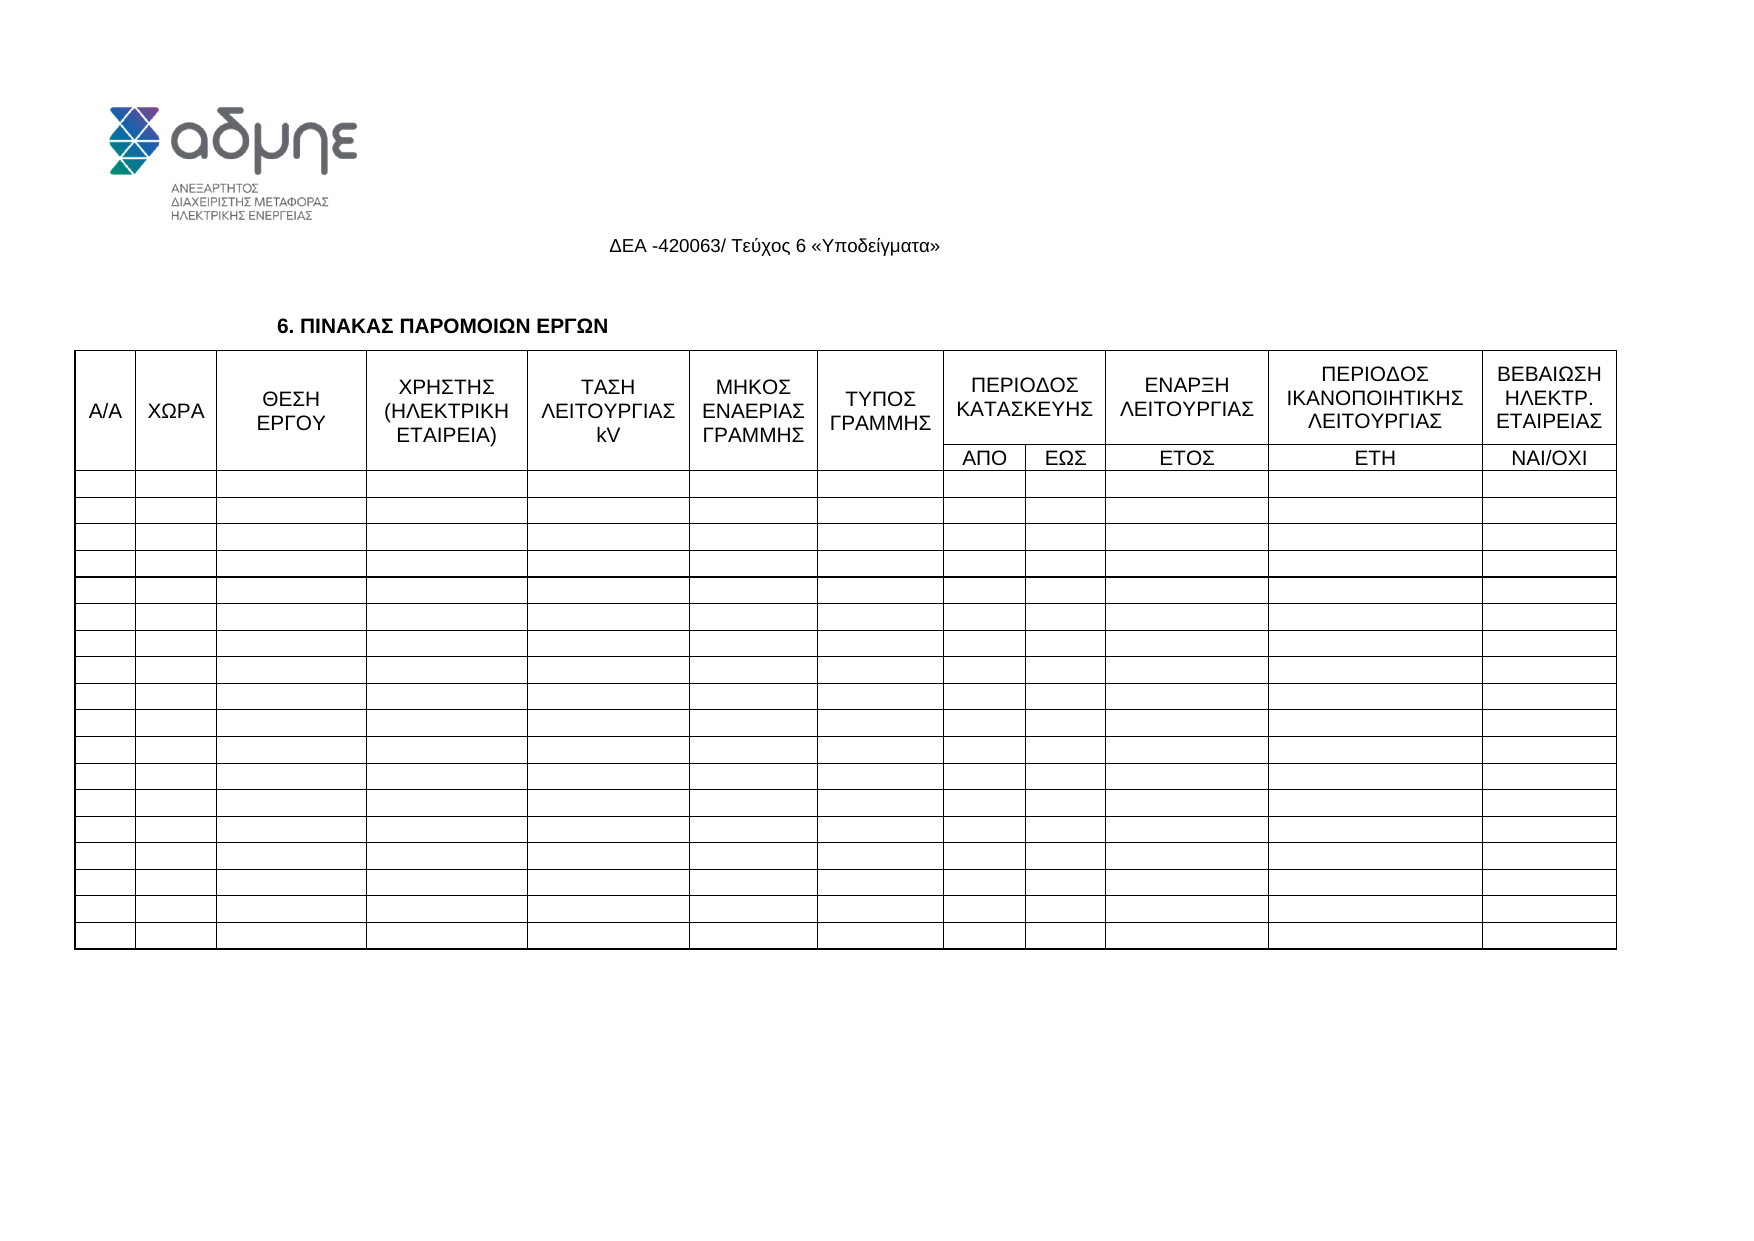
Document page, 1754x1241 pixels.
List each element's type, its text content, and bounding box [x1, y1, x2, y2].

table_cell [367, 843, 527, 869]
table_cell [136, 524, 216, 550]
table_cell [367, 604, 527, 629]
table_cell [528, 604, 689, 629]
table_cell ΕΤΗ [1269, 445, 1482, 470]
table_cell [1106, 604, 1268, 629]
table_cell [217, 657, 366, 683]
table_cell [944, 710, 1025, 736]
table_cell [528, 710, 689, 736]
table_cell [217, 843, 366, 869]
table_cell [1483, 843, 1616, 869]
table_cell [1026, 790, 1105, 816]
table_cell [217, 896, 366, 922]
table_cell [367, 710, 527, 736]
table_header ΤΑΣΗ ΛΕΙΤΟΥΡΓΙΑΣ kV [528, 351, 689, 470]
table_cell [690, 923, 817, 948]
table_cell [1106, 817, 1268, 842]
table_cell [217, 684, 366, 709]
table_cell [76, 764, 135, 789]
table_header ΜΗΚΟΣ ΕΝΑΕΡΙΑΣ ΓΡΑΜΜΗΣ [690, 351, 817, 470]
table_cell [217, 817, 366, 842]
table_cell [690, 631, 817, 656]
table_cell [217, 710, 366, 736]
picture [75, 75, 390, 253]
table_cell [217, 631, 366, 656]
table_cell [217, 578, 366, 603]
table_cell [136, 684, 216, 709]
table_cell [818, 764, 943, 789]
table_cell [1483, 631, 1616, 656]
table_cell [690, 604, 817, 629]
table_cell [690, 870, 817, 895]
table_cell [136, 817, 216, 842]
table_cell [528, 578, 689, 603]
table_cell [76, 551, 135, 576]
table_cell [136, 923, 216, 948]
table_cell [944, 737, 1025, 762]
table_cell [690, 657, 817, 683]
table_cell [944, 657, 1025, 683]
table_cell [1106, 870, 1268, 895]
table_cell [818, 870, 943, 895]
table_cell [76, 843, 135, 869]
table_cell [367, 817, 527, 842]
table_header ΒΕΒΑΙΩΣΗ ΗΛΕΚΤΡ. ΕΤΑΙΡΕΙΑΣ [1483, 351, 1616, 444]
table_cell [367, 737, 527, 762]
table_cell [818, 524, 943, 550]
table_cell [367, 764, 527, 789]
table_cell [528, 896, 689, 922]
table_cell [1026, 631, 1105, 656]
table_cell [136, 737, 216, 762]
table_cell [528, 843, 689, 869]
table_cell [76, 923, 135, 948]
table_cell [76, 471, 135, 497]
table_cell [528, 524, 689, 550]
table_cell [818, 657, 943, 683]
table_cell [1483, 710, 1616, 736]
table_cell [1106, 843, 1268, 869]
table_cell [367, 923, 527, 948]
table_cell [76, 790, 135, 816]
table_cell [944, 684, 1025, 709]
table_cell [528, 923, 689, 948]
table_cell [1026, 604, 1105, 629]
table_cell [818, 896, 943, 922]
table_cell [136, 657, 216, 683]
table_cell [818, 843, 943, 869]
table_cell [690, 737, 817, 762]
table_cell [1026, 817, 1105, 842]
table_cell [818, 551, 943, 576]
table_cell [1026, 657, 1105, 683]
table_cell [690, 764, 817, 789]
table_cell [1106, 471, 1268, 497]
table_cell [217, 604, 366, 629]
table_cell [1269, 710, 1482, 736]
table_cell [217, 923, 366, 948]
table_cell [528, 498, 689, 523]
table_cell [76, 896, 135, 922]
table_cell [528, 631, 689, 656]
table_cell [818, 817, 943, 842]
table_cell [528, 471, 689, 497]
table_cell [1269, 817, 1482, 842]
text 6. ΠΙΝΑΚΑΣ ΠΑΡΟΜΟΙΩΝ ΕΡΓΩΝ [225, 314, 1679, 338]
table_cell [690, 498, 817, 523]
table_header ΕΝΑΡΞΗ ΛΕΙΤΟΥΡΓΙΑΣ [1106, 351, 1268, 444]
table_cell [367, 631, 527, 656]
table_cell [818, 631, 943, 656]
table_cell [76, 710, 135, 736]
table_cell [217, 471, 366, 497]
table_cell [528, 817, 689, 842]
table_cell [1269, 737, 1482, 762]
table_cell [1269, 896, 1482, 922]
table_cell [1026, 870, 1105, 895]
table_cell [76, 737, 135, 762]
table_cell [1106, 790, 1268, 816]
table_cell [1483, 870, 1616, 895]
table_cell [690, 551, 817, 576]
table_cell [528, 790, 689, 816]
table_cell [367, 471, 527, 497]
table_cell [136, 790, 216, 816]
table_cell [136, 471, 216, 497]
table_cell [136, 498, 216, 523]
table_cell [136, 710, 216, 736]
table_cell [1483, 657, 1616, 683]
table_cell [367, 870, 527, 895]
table_cell [1483, 817, 1616, 842]
table_cell [818, 737, 943, 762]
table_cell [690, 790, 817, 816]
table_cell [1106, 578, 1268, 603]
table_cell [1269, 578, 1482, 603]
table_cell [1026, 524, 1105, 550]
table_cell [136, 843, 216, 869]
table_cell [217, 524, 366, 550]
table_cell [76, 578, 135, 603]
table_cell [136, 631, 216, 656]
table_cell [818, 710, 943, 736]
table_cell [528, 737, 689, 762]
table_cell ΝΑΙ/ΟΧΙ [1483, 445, 1616, 470]
table_cell [1269, 790, 1482, 816]
table_cell [528, 551, 689, 576]
table_cell [1483, 551, 1616, 576]
table_cell [690, 710, 817, 736]
table_cell [1106, 737, 1268, 762]
table_cell [1269, 843, 1482, 869]
table_cell [1106, 710, 1268, 736]
table_cell [528, 684, 689, 709]
table_cell [944, 631, 1025, 656]
table_cell [76, 817, 135, 842]
table_cell [1483, 471, 1616, 497]
table_cell [690, 471, 817, 497]
table_cell [136, 870, 216, 895]
table_cell [217, 790, 366, 816]
table_cell [944, 578, 1025, 603]
table_cell [367, 790, 527, 816]
table_cell [1026, 684, 1105, 709]
table_cell [944, 604, 1025, 629]
table_header Α/Α [76, 351, 135, 470]
table_cell [818, 471, 943, 497]
table_cell [944, 764, 1025, 789]
table_cell [1483, 524, 1616, 550]
table_cell [1106, 923, 1268, 948]
table_cell [944, 923, 1025, 948]
table_cell [76, 870, 135, 895]
table_cell [818, 604, 943, 629]
table_cell [944, 498, 1025, 523]
table_cell [1269, 923, 1482, 948]
table_cell [1483, 737, 1616, 762]
table_cell [1026, 551, 1105, 576]
table_cell [690, 817, 817, 842]
table_cell [818, 684, 943, 709]
table_cell [76, 684, 135, 709]
table_header ΧΩΡΑ [136, 351, 216, 470]
table_cell [1026, 498, 1105, 523]
table_cell [367, 498, 527, 523]
table_cell [1026, 578, 1105, 603]
table_cell [944, 896, 1025, 922]
table_cell [528, 657, 689, 683]
table_cell [367, 524, 527, 550]
table_cell [367, 551, 527, 576]
table_cell [217, 551, 366, 576]
table_cell [1106, 524, 1268, 550]
table_cell [1269, 551, 1482, 576]
table_cell [76, 524, 135, 550]
table_cell [1483, 498, 1616, 523]
table_cell [1106, 551, 1268, 576]
table_cell [1483, 684, 1616, 709]
table_cell ΑΠΟ [944, 445, 1025, 470]
table_cell [690, 578, 817, 603]
table_cell [1106, 498, 1268, 523]
table_cell [1483, 896, 1616, 922]
table_cell [1483, 578, 1616, 603]
table_cell [818, 578, 943, 603]
table_cell [944, 870, 1025, 895]
table_cell [1483, 790, 1616, 816]
table_cell [136, 578, 216, 603]
table_cell [818, 790, 943, 816]
table_cell [217, 764, 366, 789]
table_cell [136, 551, 216, 576]
table_cell [1106, 631, 1268, 656]
table_cell [217, 870, 366, 895]
table_cell [1026, 737, 1105, 762]
table_cell [76, 657, 135, 683]
table_cell [1269, 471, 1482, 497]
table_cell [1269, 604, 1482, 629]
table_cell [1106, 764, 1268, 789]
table_cell [1026, 710, 1105, 736]
table_cell [528, 870, 689, 895]
table_cell [1483, 764, 1616, 789]
table_header ΠΕΡΙΟΔΟΣ ΙΚΑΝΟΠΟΙΗΤΙΚΗΣ ΛΕΙΤΟΥΡΓΙΑΣ [1269, 351, 1482, 444]
table_cell [367, 578, 527, 603]
table_cell [1106, 684, 1268, 709]
table_cell [1106, 657, 1268, 683]
table_cell [1269, 870, 1482, 895]
table_cell [1269, 498, 1482, 523]
table_cell [944, 551, 1025, 576]
table_cell [1269, 764, 1482, 789]
table_cell [1106, 896, 1268, 922]
table_cell [1026, 843, 1105, 869]
table_cell ΕΤΟΣ [1106, 445, 1268, 470]
table_cell [944, 790, 1025, 816]
table_cell [690, 524, 817, 550]
table_cell [1269, 631, 1482, 656]
table_header ΧΡΗΣΤΗΣ (ΗΛΕΚΤΡΙΚΗ ΕΤΑΙΡΕΙΑ) [367, 351, 527, 470]
table_cell [818, 923, 943, 948]
table_cell [367, 657, 527, 683]
table_cell [76, 631, 135, 656]
table_cell [367, 684, 527, 709]
table_cell [1269, 684, 1482, 709]
table_cell [690, 684, 817, 709]
table_cell [1026, 764, 1105, 789]
table_cell [1483, 604, 1616, 629]
table_cell [944, 524, 1025, 550]
table_cell [818, 498, 943, 523]
table_cell [690, 843, 817, 869]
table_cell ΕΩΣ [1026, 445, 1105, 470]
table_cell [217, 737, 366, 762]
table_cell [76, 604, 135, 629]
table_cell [944, 843, 1025, 869]
table_cell [1026, 923, 1105, 948]
table_cell [1026, 896, 1105, 922]
table_cell [944, 471, 1025, 497]
table_header ΠΕΡΙΟΔΟΣ ΚΑΤΑΣΚΕΥΗΣ [944, 351, 1105, 444]
table_cell [1026, 471, 1105, 497]
table_cell [136, 764, 216, 789]
table_cell [136, 604, 216, 629]
table_cell [528, 764, 689, 789]
table_header ΤΥΠΟΣ ΓΡΑΜΜΗΣ [818, 351, 943, 470]
table_header ΘΕΣΗ ΕΡΓΟΥ [217, 351, 366, 470]
table_cell [1269, 657, 1482, 683]
table_cell [136, 896, 216, 922]
table_cell [1269, 524, 1482, 550]
table_cell [76, 498, 135, 523]
table_cell [367, 896, 527, 922]
table_cell [944, 817, 1025, 842]
table_cell [1483, 923, 1616, 948]
table_cell [690, 896, 817, 922]
table_cell [217, 498, 366, 523]
